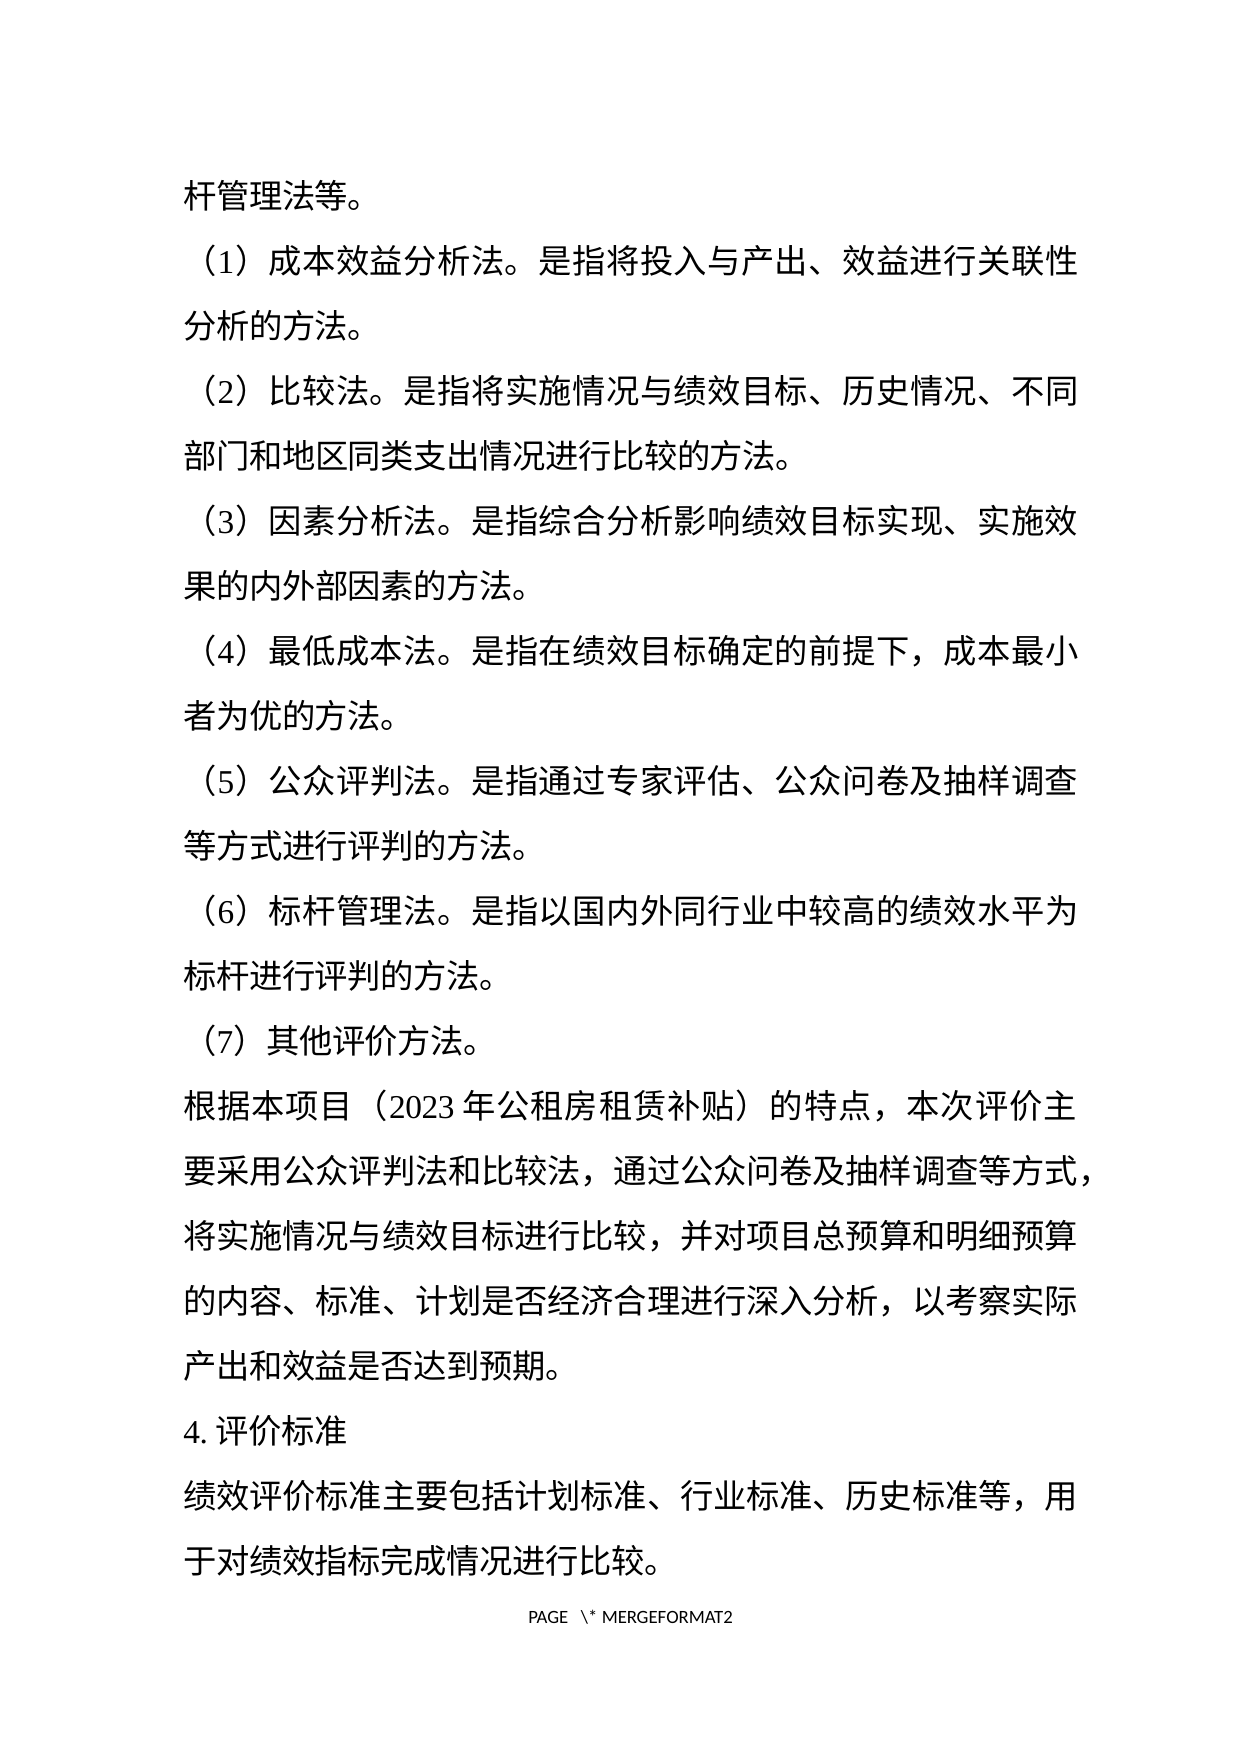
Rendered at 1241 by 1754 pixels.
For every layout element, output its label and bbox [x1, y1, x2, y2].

text [183, 162, 1078, 1592]
